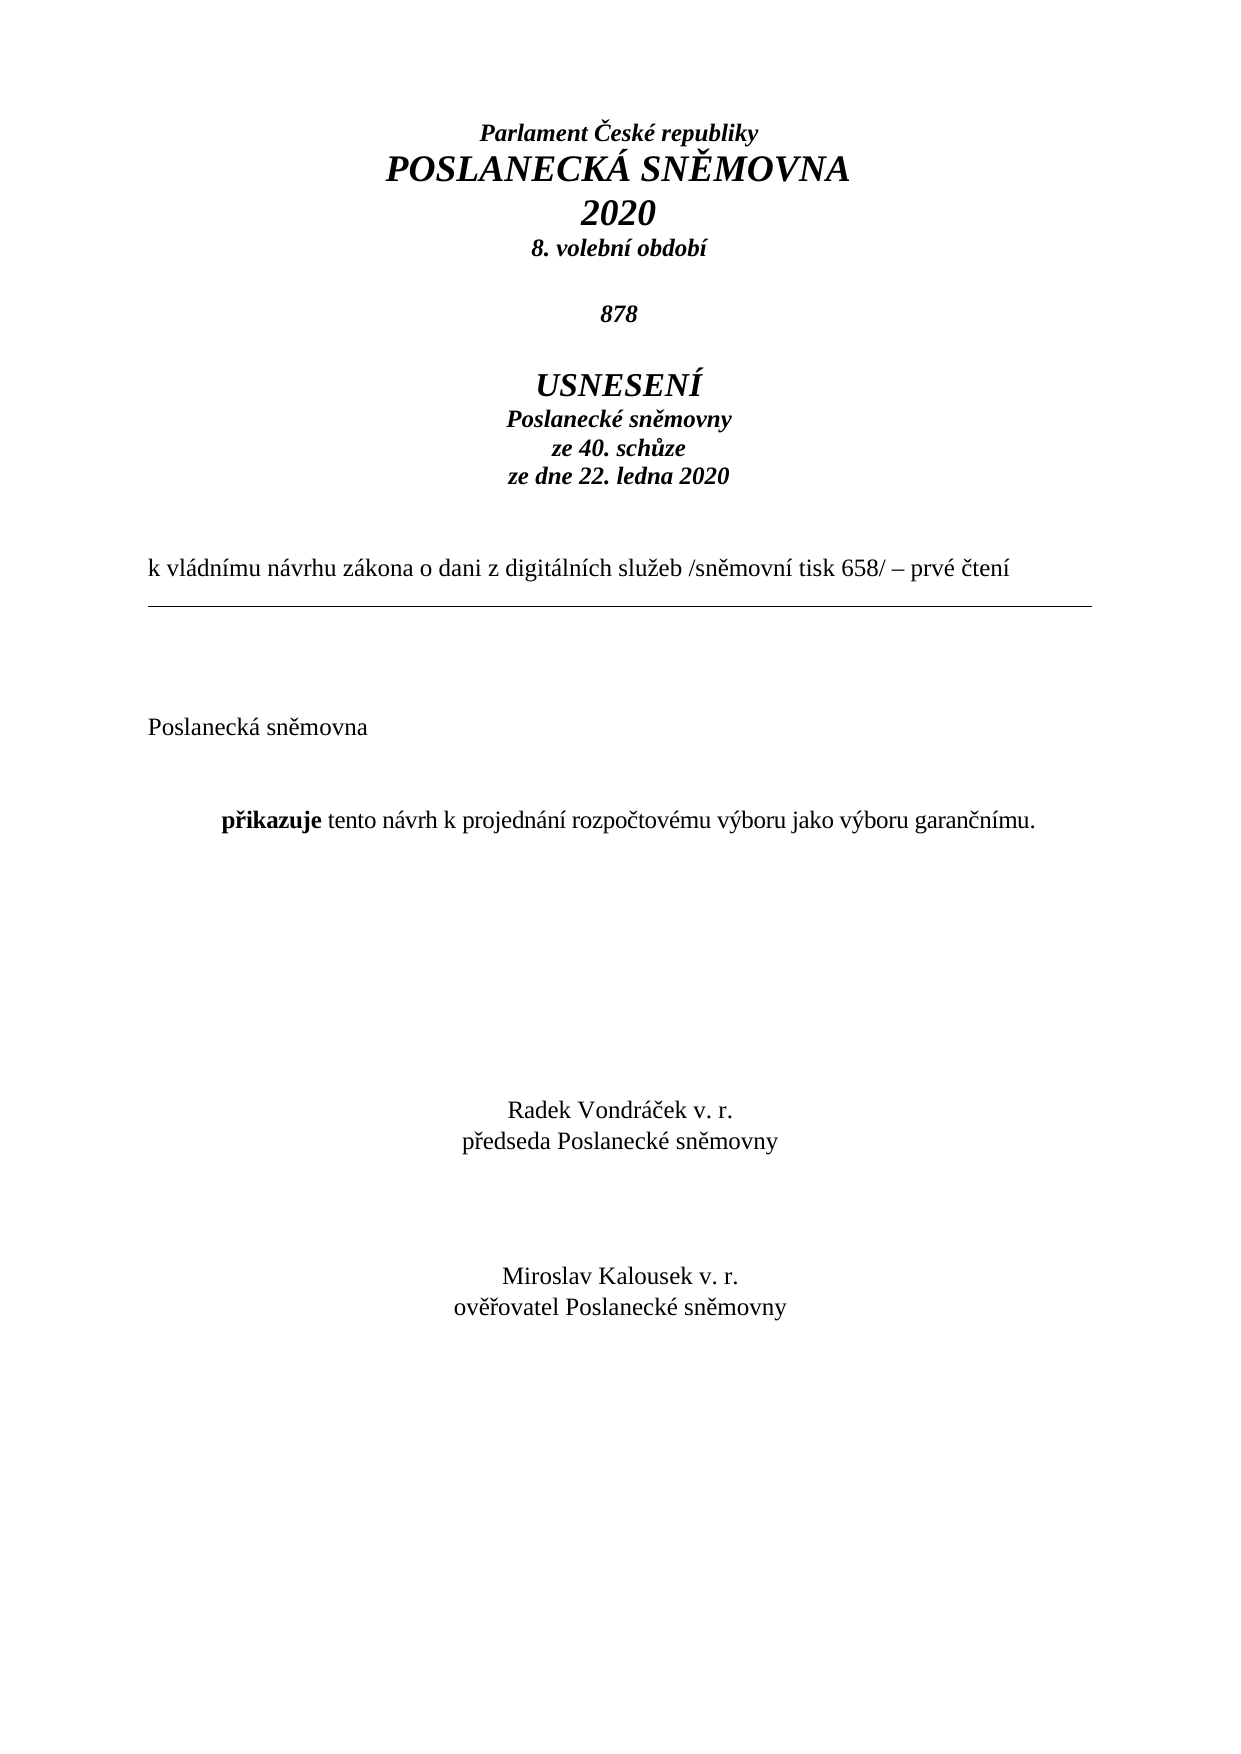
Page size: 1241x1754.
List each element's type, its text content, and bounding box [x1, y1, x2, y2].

text předseda Poslanecké sněmovny [148, 1126, 1092, 1154]
text Poslanecké sněmovny [148, 404, 1092, 433]
text Parlament České republiky [148, 118, 1092, 147]
text k vládnímu návrhu zákona o dani z digitálních služeb /sněmovní tisk 658/ – prvé čtení [148, 553, 1092, 606]
text 878 [148, 299, 1092, 328]
text USNESENÍ [148, 366, 1092, 404]
text ze dne 22. ledna 2020 [148, 461, 1092, 490]
text Poslanecká sněmovna [148, 712, 1092, 740]
text Miroslav Kalousek v. r. [148, 1261, 1092, 1290]
text přikazuje tento návrh k projednání rozpočtovému výboru jako výboru garančnímu. [148, 805, 1092, 833]
text POSLANECKÁ SNĚMOVNA [148, 147, 1092, 190]
text 8. volební období [148, 233, 1092, 262]
text Radek Vondráček v. r. [148, 1095, 1092, 1123]
text ze 40. schůze [148, 433, 1092, 461]
text ověřovatel Poslanecké sněmovny [148, 1292, 1092, 1321]
text 2020 [148, 190, 1092, 233]
